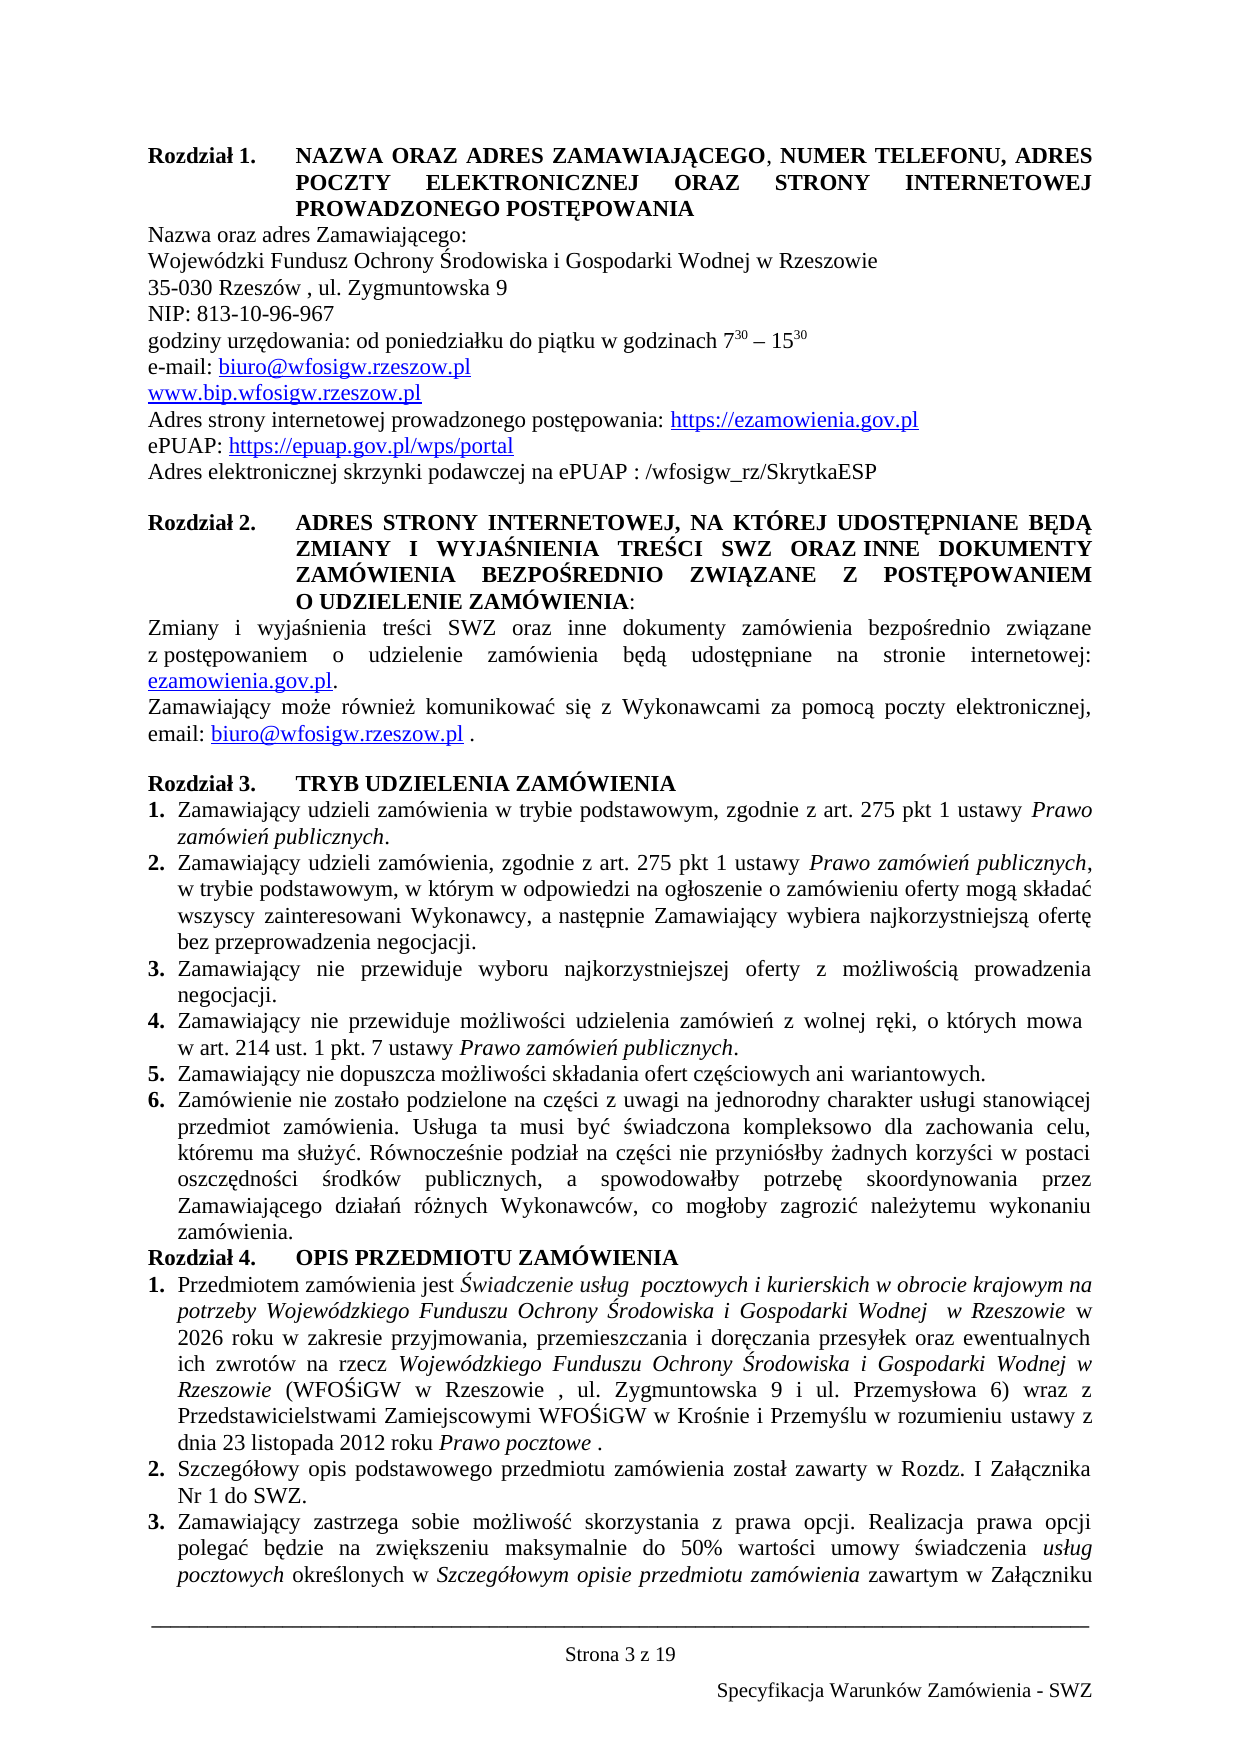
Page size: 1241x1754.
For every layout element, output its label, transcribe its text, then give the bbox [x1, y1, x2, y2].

text NIP: 813-10-96-967 [148, 300, 1092, 327]
list Przedmiotem zamówienia jest Świadczenie usług pocztowych i kurierskich w obrocie krajowym na potrzeby Wojewódzkiego Funduszu Ochrony Środowiska i Gospodarki Wodnej w Rzeszowie w 2026 roku w zakresie przyjmowania, przemieszczania i doręczania przesyłek oraz ewentualnych ich zwrotów na rzecz Wojewódzkiego Funduszu Ochrony Środowiska i Gospodarki Wodnej w Rzeszowie (WFOŚiGW w Rzeszowie , ul. Zygmuntowska 9 i ul. Przemysłowa 6) wraz z Przedstawicielstwami Zamiejscowymi WFOŚiGW w Krośnie i Przemyślu w rozumieniu ustawy z dnia 23 listopada 2012 roku Prawo pocztowe . [148, 1271, 1092, 1455]
list OPIS PRZEDMIOTU ZAMÓWIENIA [148, 1244, 1092, 1271]
text www.bip.wfosigw.rzeszow.pl [148, 379, 1092, 406]
text Wojewódzki Fundusz Ochrony Środowiska i Gospodarki Wodnej w Rzeszowie [148, 248, 1092, 274]
list Szczegółowy opis podstawowego przedmiotu zamówienia został zawarty w Rozdz. I Załącznika Nr 1 do SWZ. [148, 1455, 1092, 1508]
text ePUAP: https://epuap.gov.pl/wps/portal [148, 432, 1092, 458]
list Zamawiający nie dopuszcza możliwości składania ofert częściowych ani wariantowych. [148, 1060, 1092, 1086]
text Adres elektronicznej skrzynki podawczej na ePUAP : /wfosigw_rz/SkrytkaESP [148, 458, 1092, 485]
list NAZWA ORAZ ADRES ZAMAWIAJĄCEGO, NUMER TELEFONU, ADRES POCZTY ELEKTRONICZNEJ ORAZ STRONY INTERNETOWEJ PROWADZONEGO POSTĘPOWANIA [148, 142, 1092, 221]
list Zamawiający udzieli zamówienia w trybie podstawowym, zgodnie z art. 275 pkt 1 ustawy Prawo zamówień publicznych. [148, 796, 1092, 849]
list Zamawiający udzieli zamówienia, zgodnie z art. 275 pkt 1 ustawy Prawo zamówień publicznych, w trybie podstawowym, w którym w odpowiedzi na ogłoszenie o zamówieniu oferty mogą składać wszyscy zainteresowani Wykonawcy, a następnie Zamawiający wybiera najkorzystniejszą ofertę bez przeprowadzenia negocjacji. [148, 849, 1092, 954]
text Nazwa oraz adres Zamawiającego: [148, 221, 1092, 248]
list TRYB UDZIELENIA ZAMÓWIENIA [148, 770, 1092, 796]
text godziny urzędowania: od poniedziałku do piątku w godzinach 730 – 1530 [148, 327, 1092, 353]
text e-mail: biuro@wfosigw.rzeszow.pl [148, 353, 1092, 379]
text Adres strony internetowej prowadzonego postępowania: https://ezamowienia.gov.pl [148, 406, 1092, 432]
list Zamawiający nie przewiduje możliwości udzielenia zamówień z wolnej ręki, o których mowa w art. 214 ust. 1 pkt. 7 ustawy Prawo zamówień publicznych. [148, 1007, 1092, 1060]
list Zamówienie nie zostało podzielone na części z uwagi na jednorodny charakter usługi stanowiącej przedmiot zamówienia. Usługa ta musi być świadczona kompleksowo dla zachowania celu, któremu ma służyć. Równocześnie podział na części nie przyniósłby żadnych korzyści w postaci oszczędności środków publicznych, a spowodowałby potrzebę skoordynowania przez Zamawiającego działań różnych Wykonawców, co mogłoby zagrozić należytemu wykonaniu zamówienia. [148, 1086, 1092, 1244]
list Zamawiający nie przewiduje wyboru najkorzystniejszej oferty z możliwością prowadzenia negocjacji. [148, 954, 1092, 1007]
text Zmiany i wyjaśnienia treści SWZ oraz inne dokumenty zamówienia bezpośrednio związane z postępowaniem o udzielenie zamówienia będą udostępniane na stronie internetowej: ezamowienia.gov.pl. [148, 614, 1092, 693]
list ADRES STRONY INTERNETOWEJ, NA KTÓREJ UDOSTĘPNIANE BĘDĄ ZMIANY I WYJAŚNIENIA TREŚCI SWZ ORAZ INNE DOKUMENTY ZAMÓWIENIA BEZPOŚREDNIO ZWIĄZANE Z POSTĘPOWANIEM O UDZIELENIE ZAMÓWIENIA: [148, 509, 1092, 614]
text Zamawiający może również komunikować się z Wykonawcami za pomocą poczty elektronicznej, email: biuro@wfosigw.rzeszow.pl . [148, 693, 1092, 746]
text 35-030 Rzeszów , ul. Zygmuntowska 9 [148, 274, 1092, 300]
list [148, 1508, 1092, 1587]
